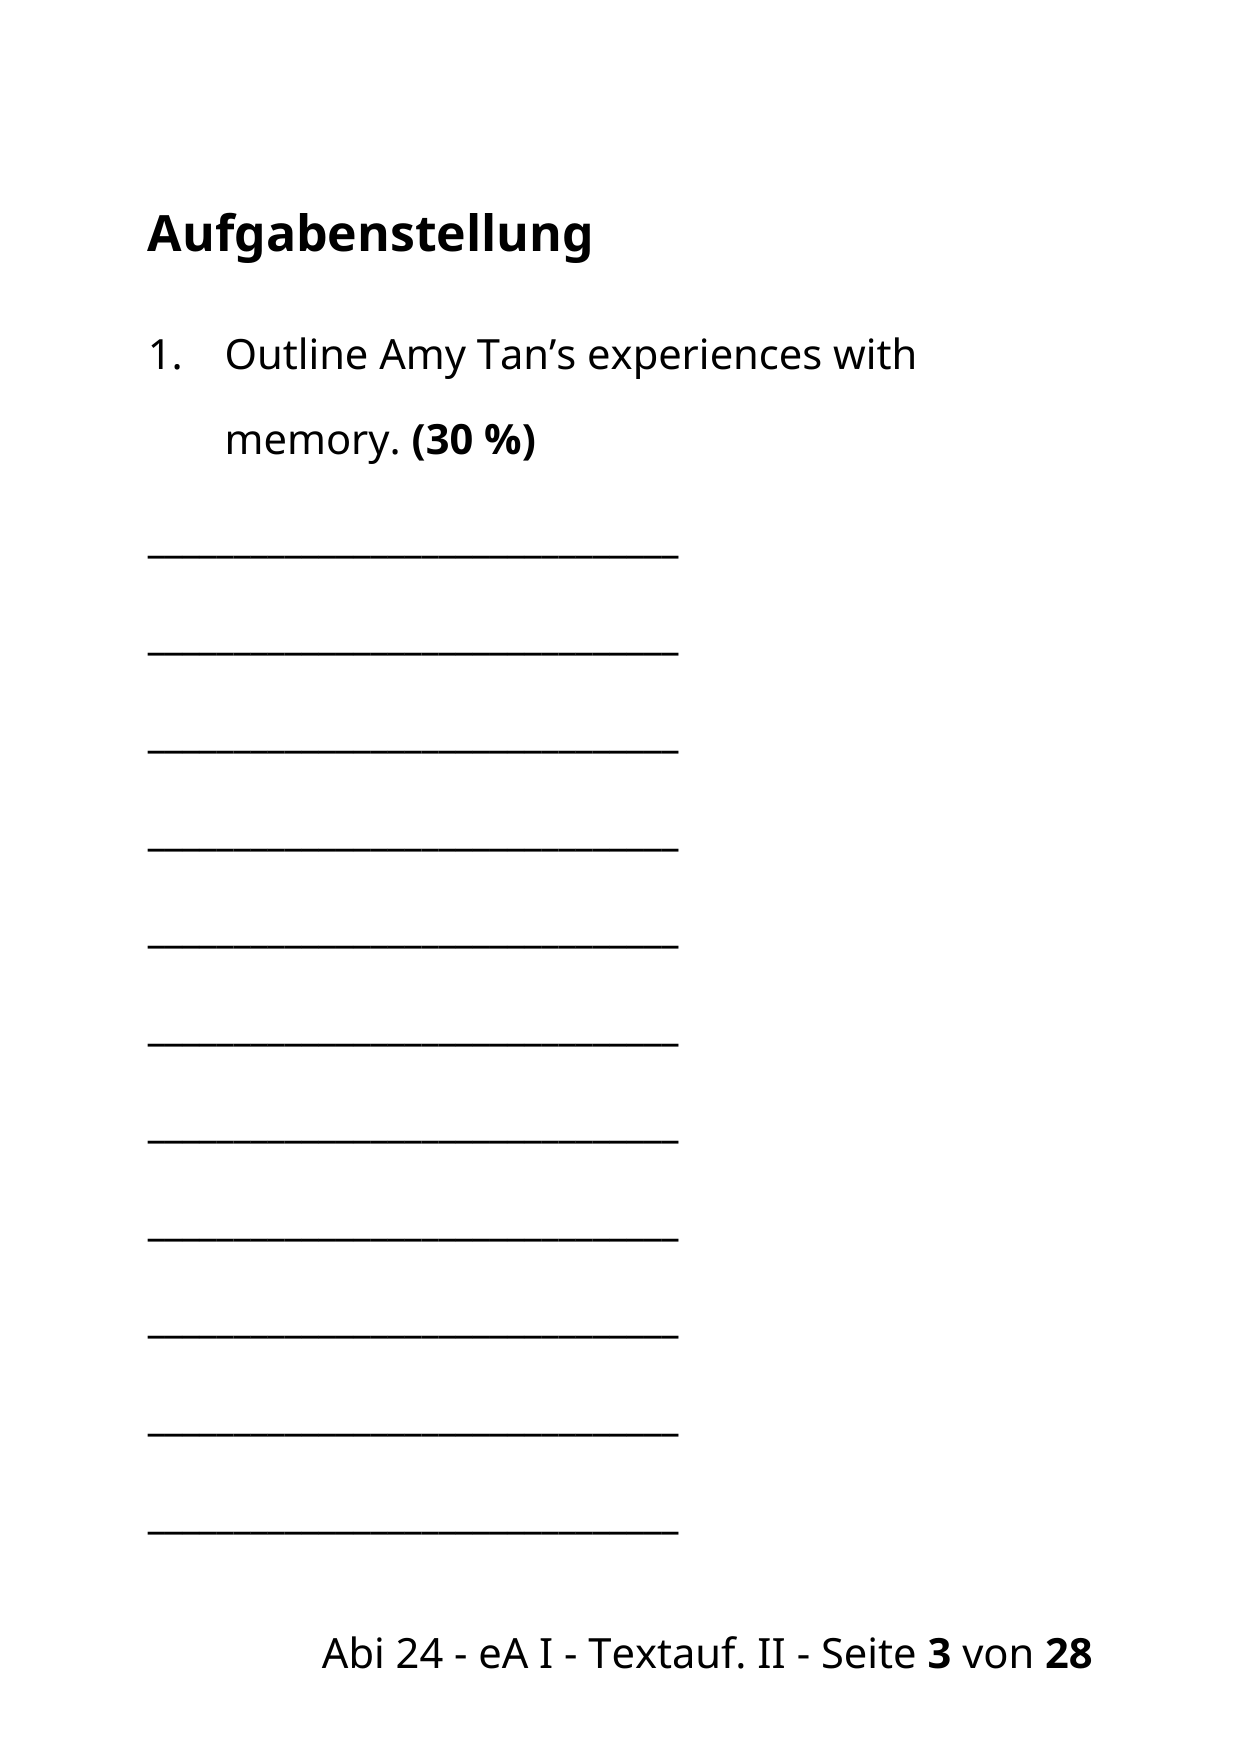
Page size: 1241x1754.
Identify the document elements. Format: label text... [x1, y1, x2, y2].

text _______________________________ [148, 1093, 1093, 1150]
subtitle Aufgabenstellung [148, 198, 1093, 266]
text _______________________________ [148, 1288, 1093, 1345]
text _______________________________ [148, 800, 1093, 857]
text _______________________________ [148, 898, 1093, 955]
text _______________________________ [148, 703, 1093, 759]
text _______________________________ [148, 605, 1093, 662]
text _______________________________ [148, 1191, 1093, 1247]
text _______________________________ [148, 1386, 1093, 1443]
list 1. Outline Amy Tan’s experiences with memory. (30 %) [148, 325, 1093, 467]
text _______________________________ [148, 507, 1093, 564]
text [148, 1483, 1093, 1540]
text _______________________________ [148, 996, 1093, 1052]
